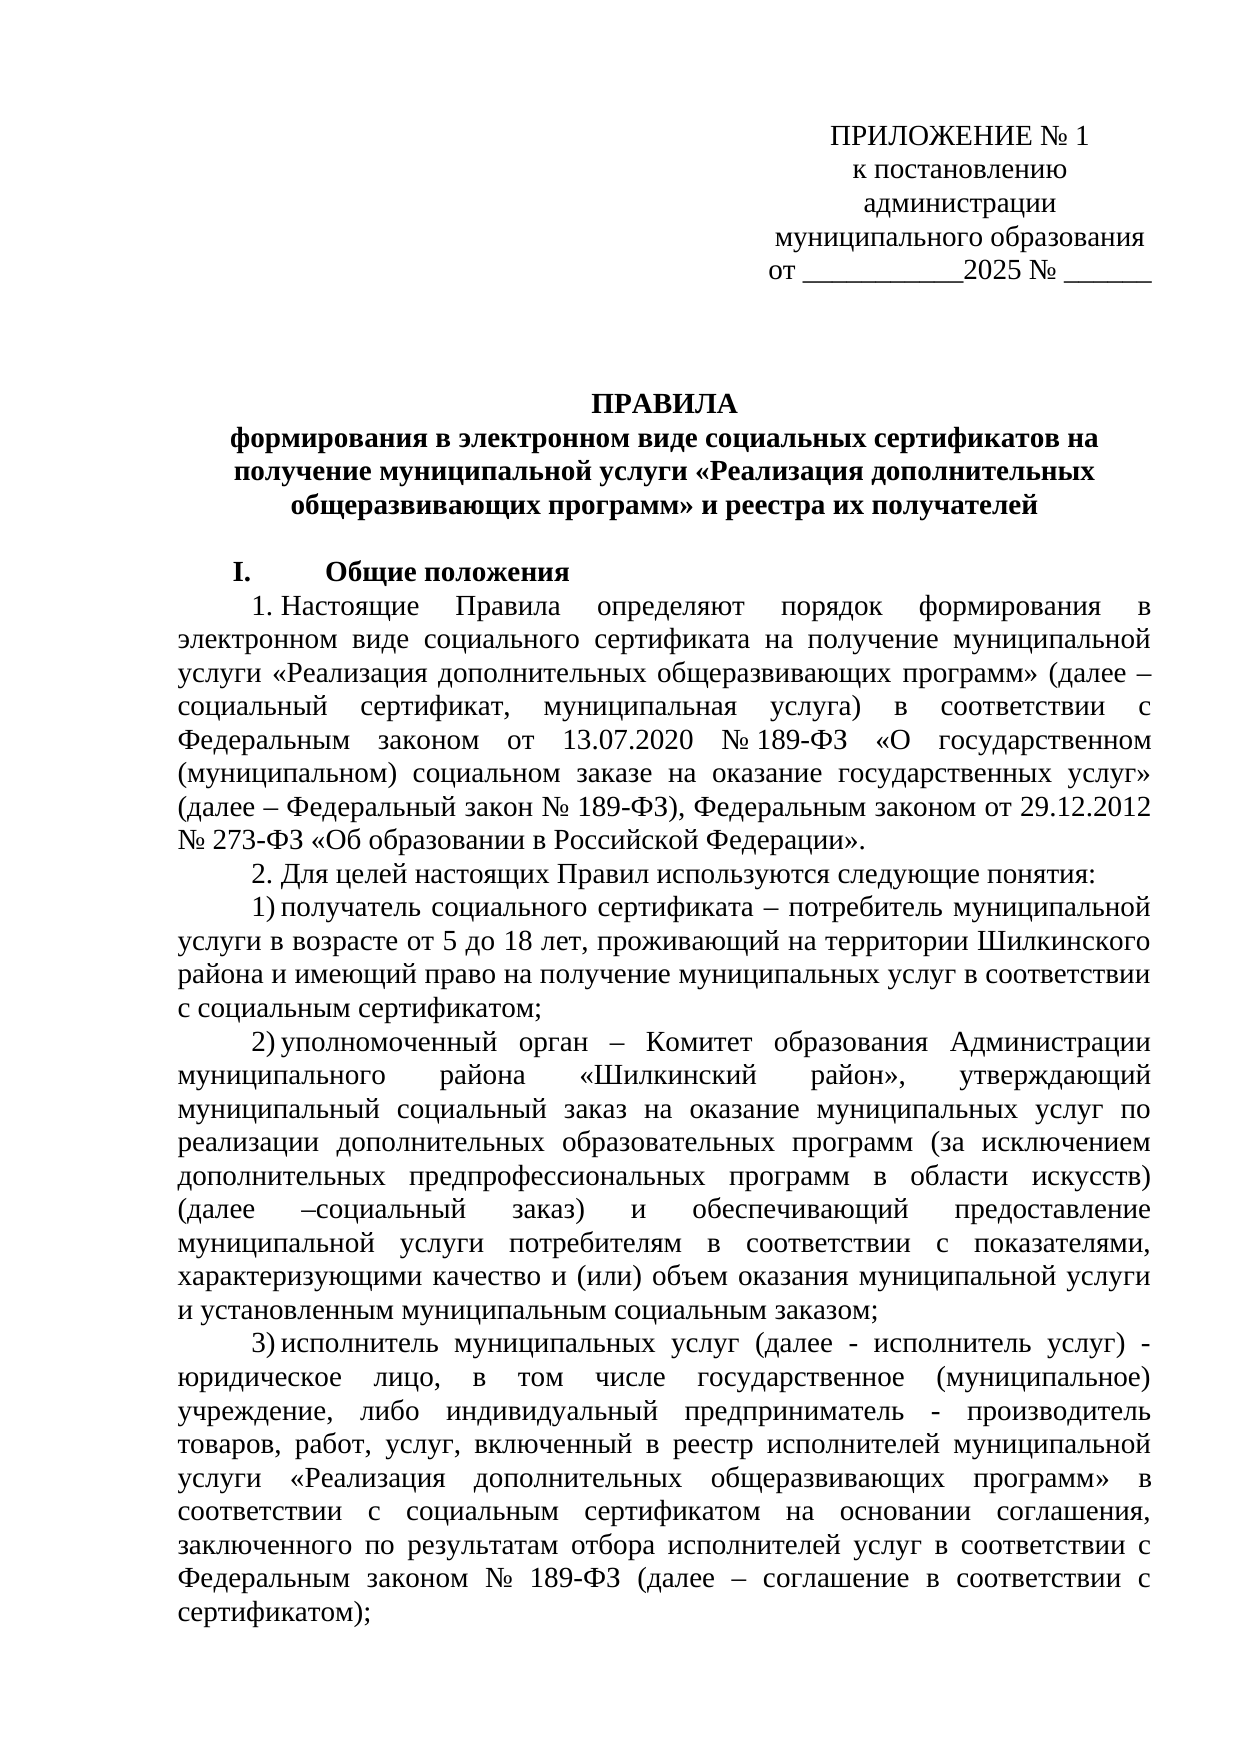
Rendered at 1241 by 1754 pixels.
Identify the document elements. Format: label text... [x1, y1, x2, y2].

list Настоящие Правила определяют порядок формирования в электронном виде социального сертификата на получение муниципальной услуги «Реализация дополнительных общеразвивающих программ» (далее – социальный сертификат, муниципальная услуга) в соответствии с Федеральным законом от 13.07.2020 № 189-ФЗ «О государственном (муниципальном) социальном заказе на оказание государственных услуг» (далее – Федеральный закон № 189-ФЗ), Федеральным законом от 29.12.2012 № 273-ФЗ «Об образовании в Российской Федерации». [177, 588, 1152, 856]
list уполномоченный орган – Комитет образования Администрации муниципального района «Шилкинский район», утверждающий муниципальный социальный заказ на оказание муниципальных услуг по реализации дополнительных образовательных программ (за исключением дополнительных предпрофессиональных программ в области искусств) (далее –социальный заказ) и обеспечивающий предоставление муниципальной услуги потребителям в соответствии с показателями, характеризующими качество и (или) объем оказания муниципальной услуги и установленным муниципальным социальным заказом; [177, 1024, 1152, 1326]
text формирования в электронном виде социальных сертификатов на получение муниципальной услуги «Реализация дополнительных общеразвивающих программ» и реестра их получателей [177, 420, 1152, 521]
list к постановлению администрации муниципального образования [768, 152, 1152, 252]
list от ___________2025 № ______ [768, 252, 1152, 286]
list Общие положения [177, 554, 1152, 588]
list получатель социального сертификата – потребитель муниципальной услуги в возрасте от 5 до 18 лет, проживающий на территории Шилкинского района и имеющий право на получение муниципальных услуг в соответствии с социальным сертификатом; [177, 889, 1152, 1024]
text Правила [177, 386, 1152, 420]
list исполнитель муниципальных услуг (далее - исполнитель услуг) - юридическое лицо, в том числе государственное (муниципальное) учреждение, либо индивидуальный предприниматель - производитель товаров, работ, услуг, включенный в реестр исполнителей муниципальной услуги «Реализация дополнительных общеразвивающих программ» в соответствии с социальным сертификатом на основании соглашения, заключенного по результатам отбора исполнителей услуг в соответствии с Федеральным законом № 189-ФЗ (далее – соглашение в соответствии с сертификатом); [177, 1326, 1152, 1627]
list ПРИЛОЖЕНИЕ № 1 [768, 118, 1152, 152]
list Для целей настоящих Правил используются следующие понятия: [177, 856, 1152, 889]
